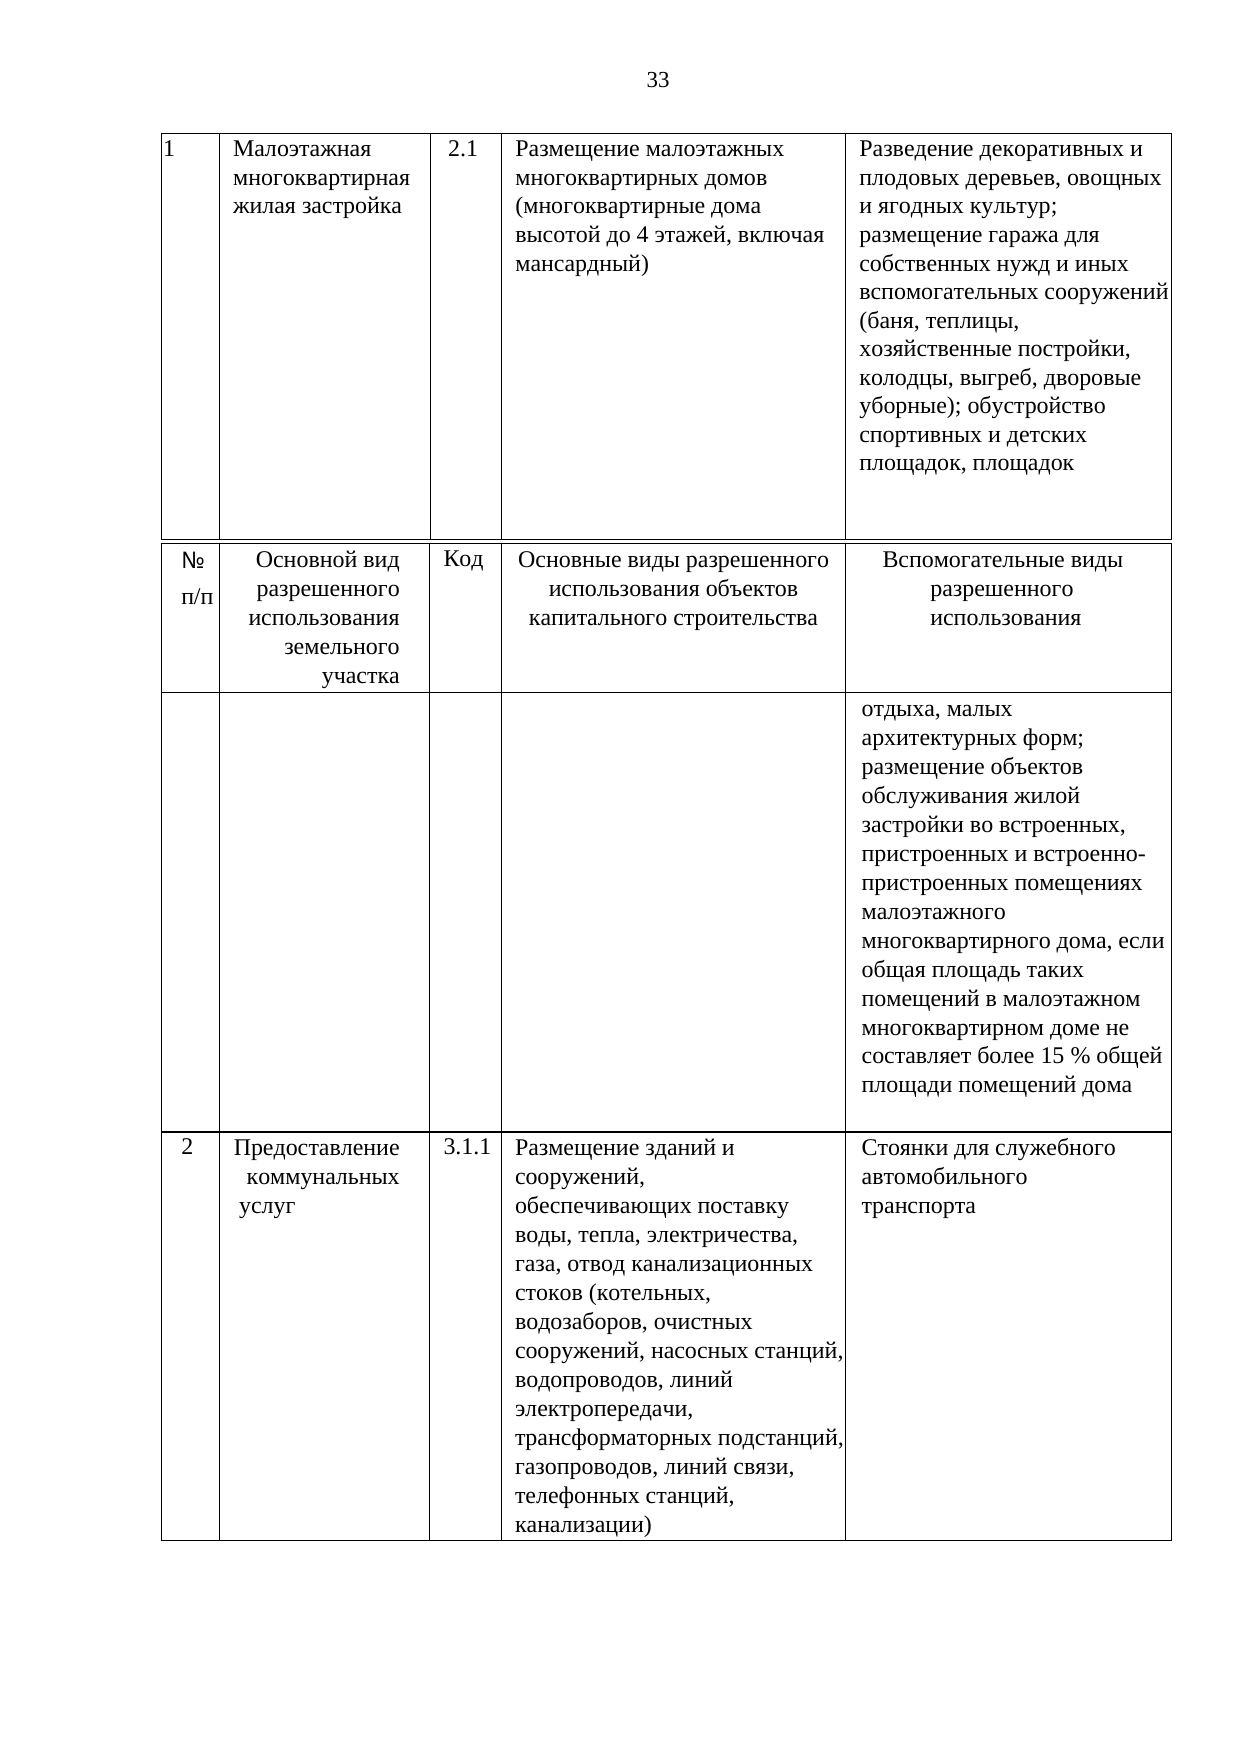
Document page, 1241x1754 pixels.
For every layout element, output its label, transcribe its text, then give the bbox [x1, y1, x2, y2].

table_header Основные виды разрешенного использования объектов капитального строительства [502, 544, 845, 692]
table_cell Малоэтажная многоквартирная жилая застройка [220, 134, 430, 539]
table_cell 2.1 [431, 134, 501, 539]
table_cell [162, 693, 219, 1131]
table_cell 1 [162, 134, 219, 539]
table_header № п/п [162, 544, 219, 692]
table_header Вспомогательные виды разрешенного использования [846, 544, 1171, 692]
table_cell Размещение зданий и сооружений, обеспечивающих поставку воды, тепла, электричества, газа, отвод канализационных стоков (котельных, водозаборов, очистных сооружений, насосных станций, водопроводов, линий электропередачи, трансформаторных подстанций, газопроводов, линий связи, телефонных станций, канализации) [502, 1133, 845, 1540]
table_cell [502, 693, 845, 1131]
table_cell 3.1.1 [430, 1133, 501, 1540]
table_cell Предоставление коммунальных услуг [220, 1133, 429, 1540]
table_cell [220, 693, 429, 1131]
table_cell Разведение декоративных и плодовых деревьев, овощных и ягодных культур; размещение гаража для собственных нужд и иных вспомогательных сооружений (баня, теплицы, хозяйственные постройки, колодцы, выгреб, дворовые уборные); обустройство спортивных и детских площадок, площадок [846, 134, 1171, 539]
table_cell 2 [162, 1133, 219, 1540]
table_header Код [430, 544, 501, 692]
table_cell отдыха, малых архитектурных форм; размещение объектов обслуживания жилой застройки во встроенных, пристроенных и встроенно-пристроенных помещениях малоэтажного многоквартирного дома, если общая площадь таких помещений в малоэтажном многоквартирном доме не составляет более 15 % общей площади помещений дома [846, 693, 1171, 1131]
table_cell Стоянки для служебного автомобильного транспорта [846, 1133, 1171, 1540]
table_header Основной вид разрешенного использования земельного участка [220, 544, 429, 692]
table_cell Размещение малоэтажных многоквартирных домов (многоквартирные дома высотой до 4 этажей, включая мансардный) [502, 134, 845, 539]
table_cell [430, 693, 501, 1131]
